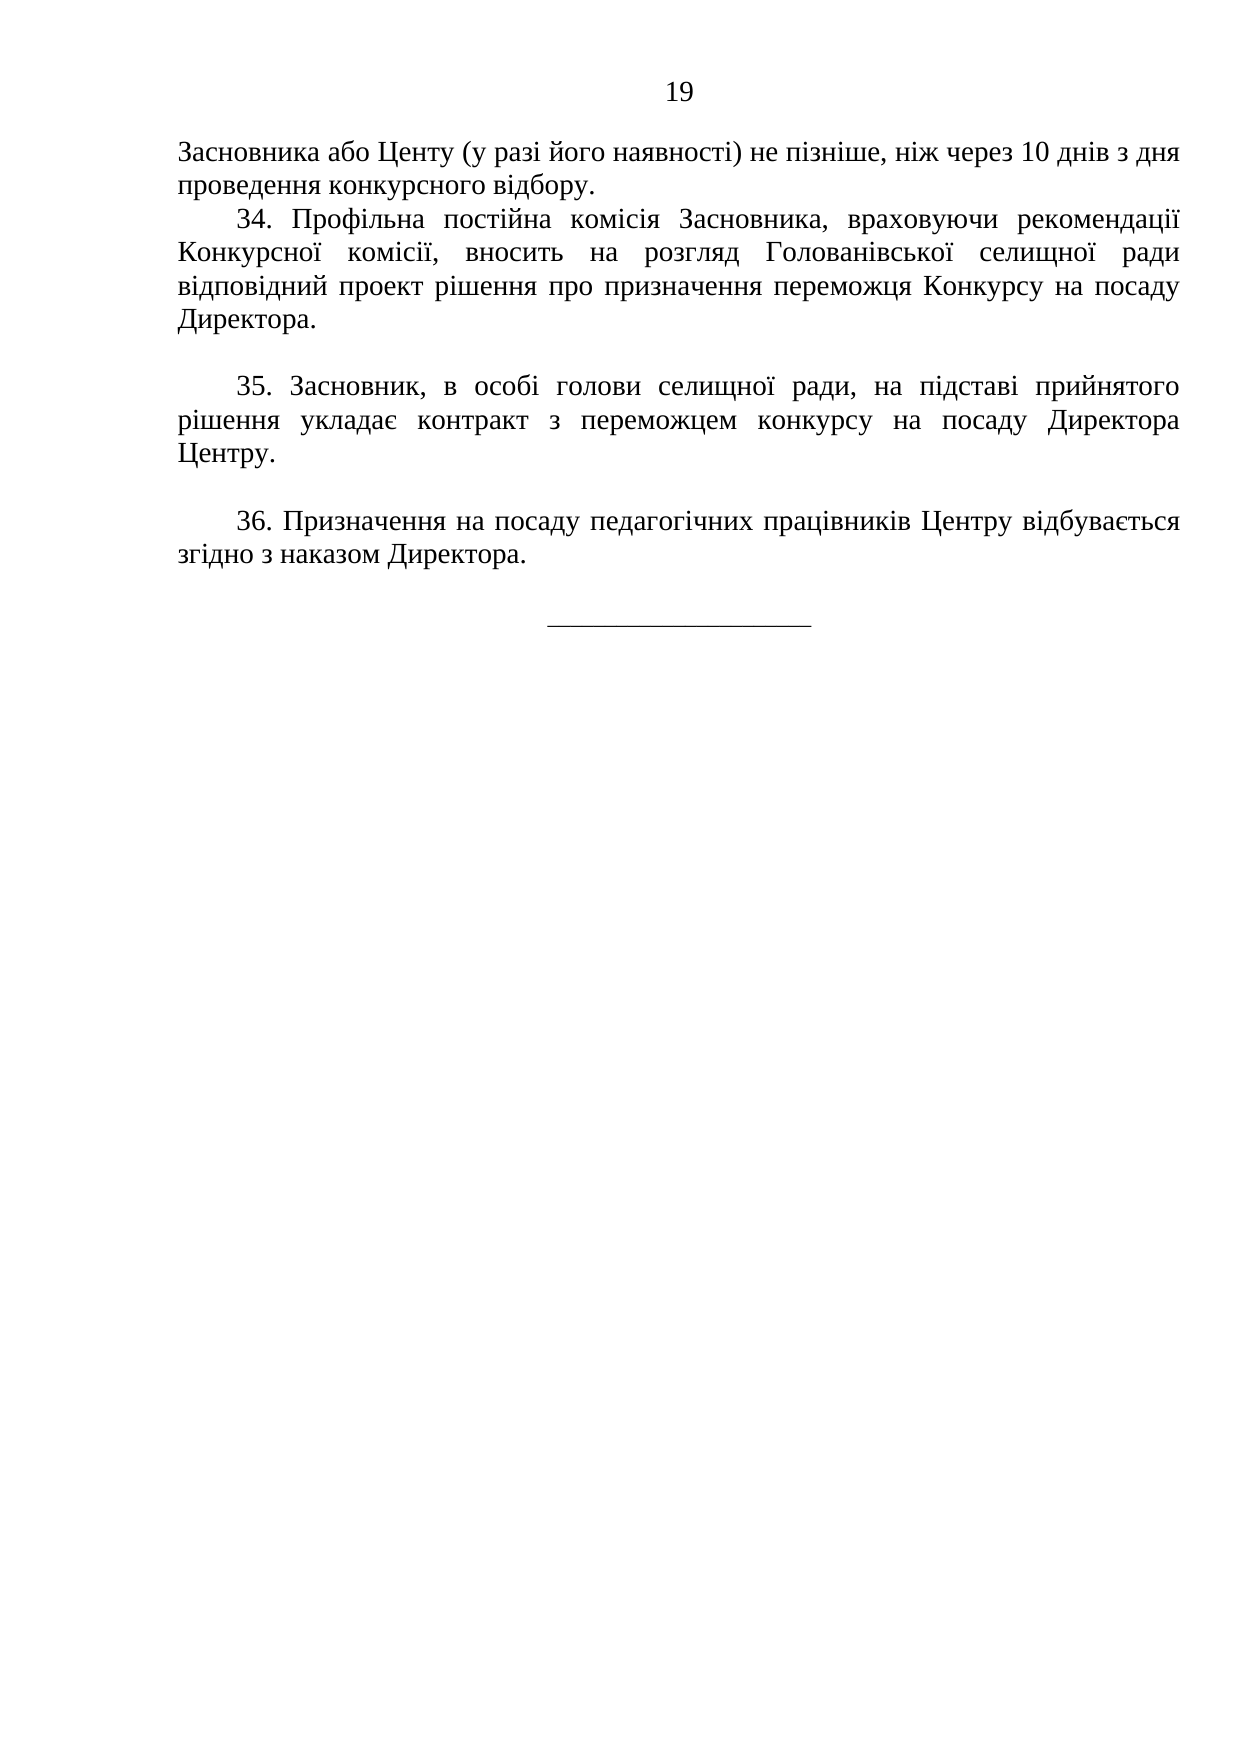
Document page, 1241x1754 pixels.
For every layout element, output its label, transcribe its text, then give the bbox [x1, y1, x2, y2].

text 35. Засновник, в особі голови селищної ради, на підставі прийнятого рішення укладає контракт з переможцем конкурсу на посаду Директора Центру. [177, 368, 1181, 469]
text 34. Профільна постійна комісія Засновника, враховуючи рекомендації Конкурсної комісії, вносить на розгляд Голованівської селищної ради відповідний проект рішення про призначення переможця Конкурсу на посаду Директора. [177, 201, 1181, 335]
text 36. Призначення на посаду педагогічних працівників Центру відбувається згідно з наказом Директора. [177, 503, 1181, 570]
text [177, 134, 1181, 201]
text _______________________ [177, 603, 1181, 630]
